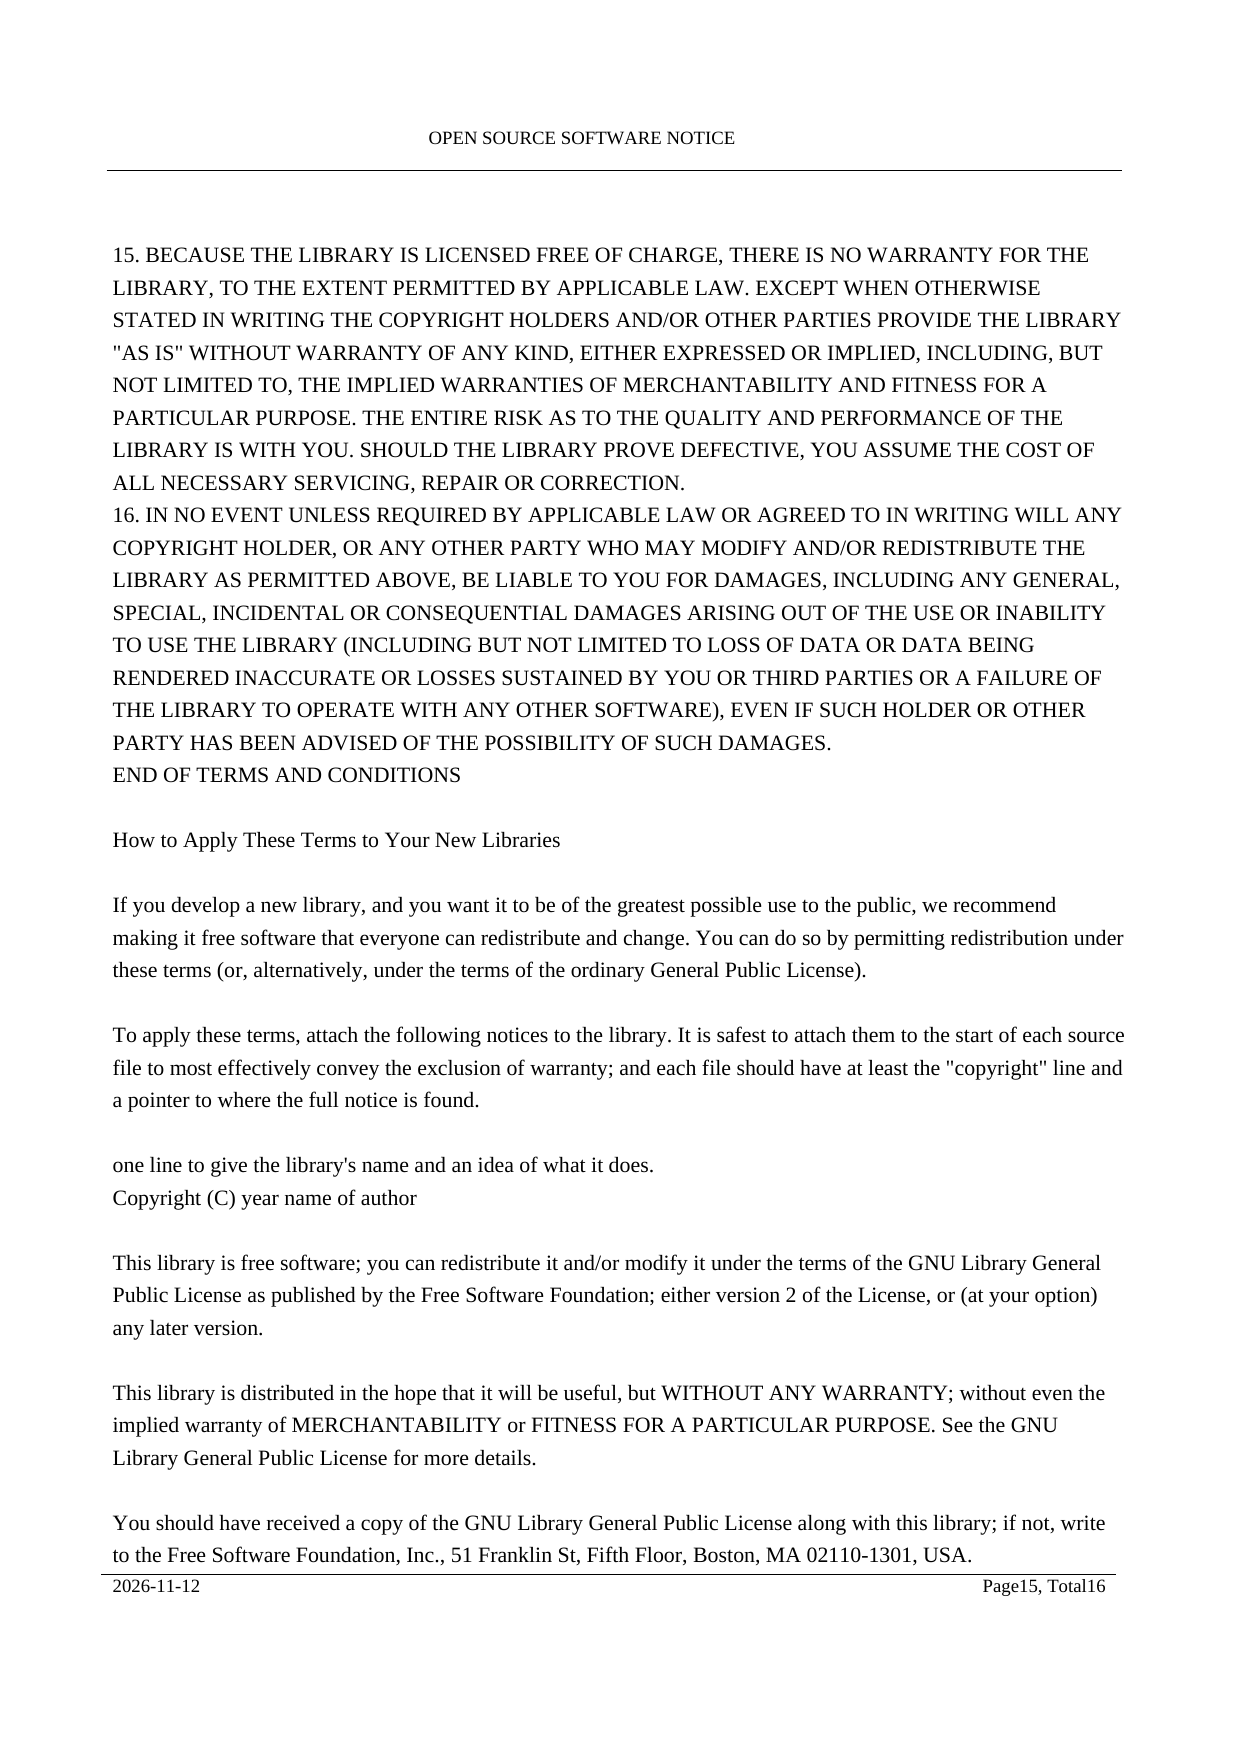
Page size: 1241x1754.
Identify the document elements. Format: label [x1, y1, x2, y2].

text [112, 206, 1128, 1571]
